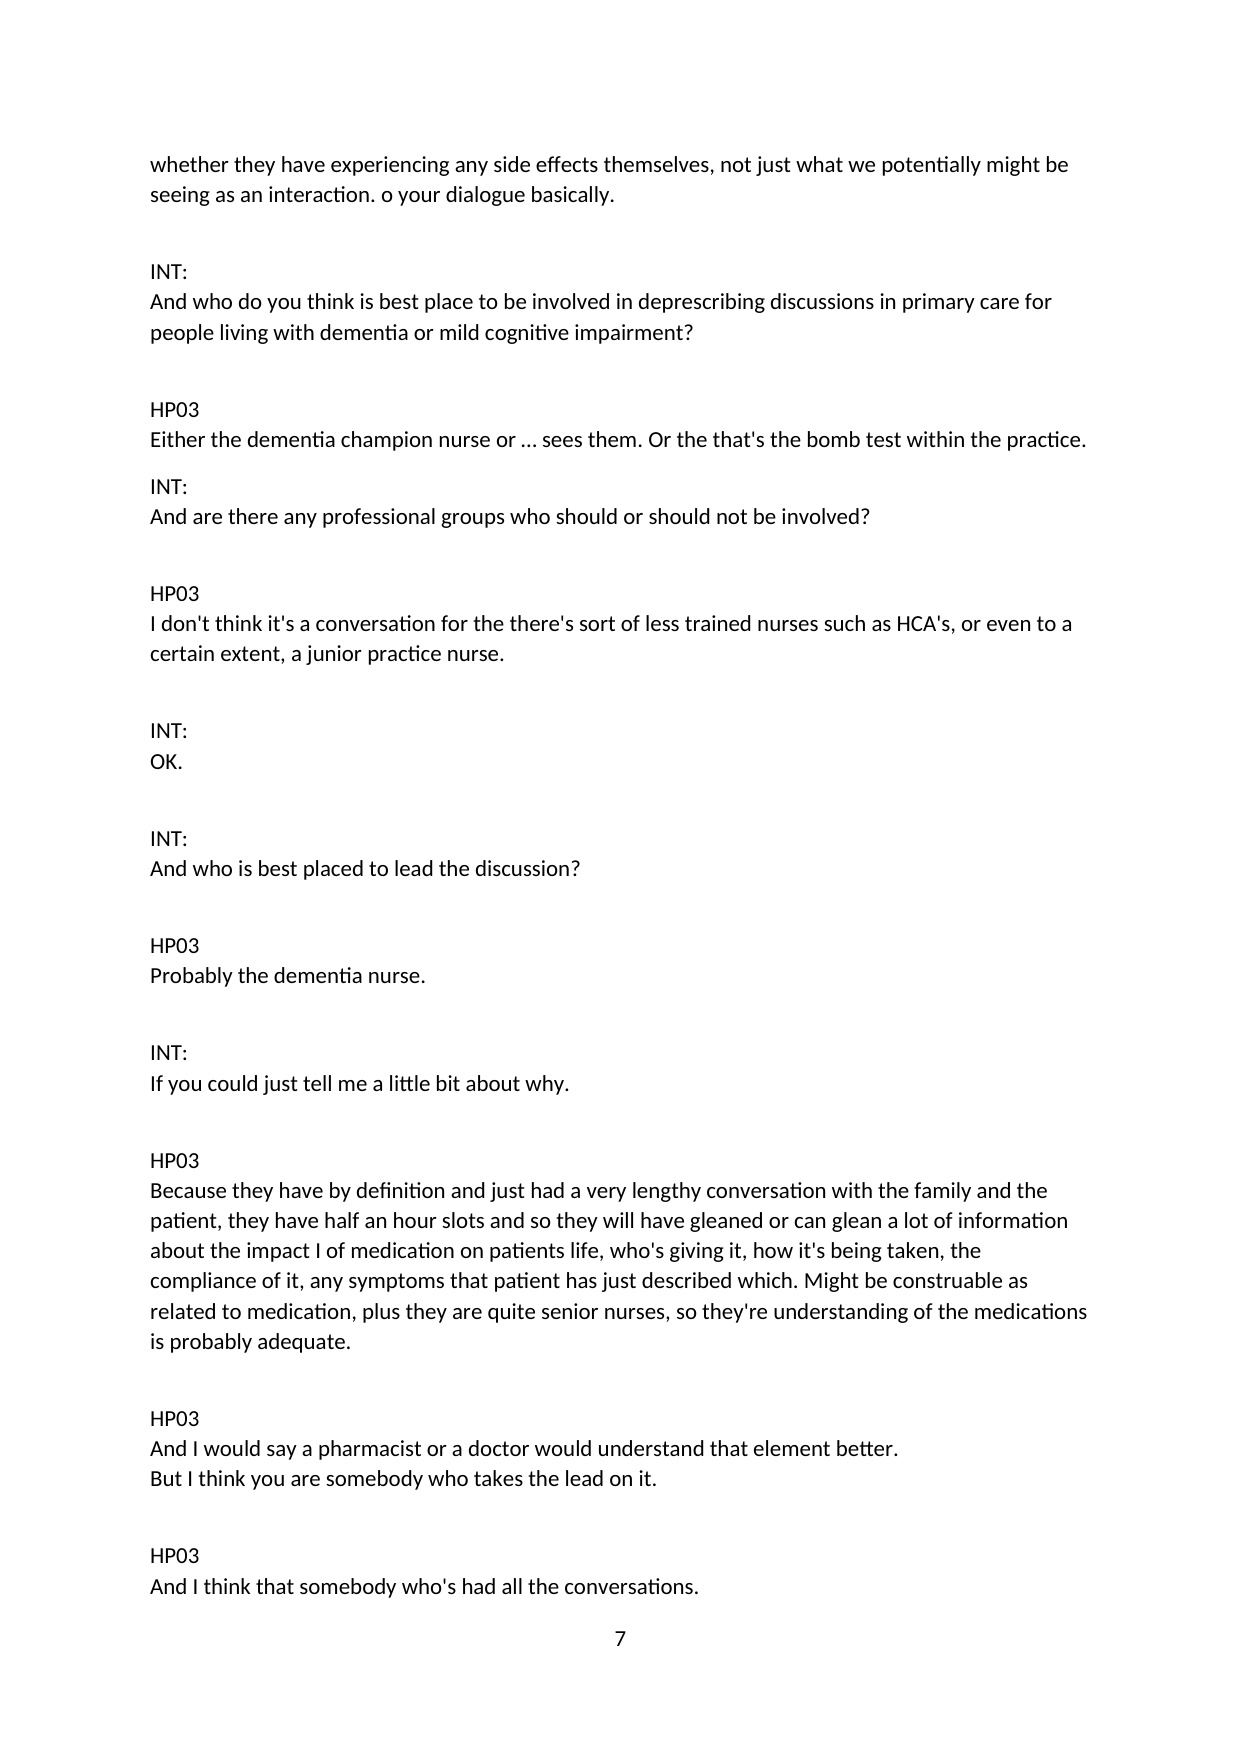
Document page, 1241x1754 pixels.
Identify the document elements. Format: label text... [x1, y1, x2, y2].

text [150, 150, 1090, 208]
text INT: And who do you think is best place to be involved in deprescribing discussions in primary care for people living with dementia or mild cognitive impairment? [150, 227, 1090, 346]
text HP03 And I would say a pharmacist or a doctor would understand that element better. But I think you are somebody who takes the lead on it. [150, 1374, 1090, 1493]
text HP03 Either the dementia champion nurse or … sees them. Or the that's the bomb test within the practice. [150, 364, 1090, 453]
text INT: If you could just tell me a little bit about why. [150, 1008, 1090, 1097]
text HP03 I don't think it's a conversation for the there's sort of less trained nurses such as HCA's, or even to a certain extent, a junior practice nurse. [150, 549, 1090, 668]
text HP03 And I think that somebody who's had all the conversations. [150, 1511, 1090, 1600]
text HP03 Because they have by definition and just had a very lengthy conversation with the family and the patient, they have half an hour slots and so they will have gleaned or can glean a lot of information about the impact I of medication on patients life, who's giving it, how it's being taken, the compliance of it, any symptoms that patient has just described which. Might be construable as related to medication, plus they are quite senior nurses, so they're understanding of the medications is probably adequate. [150, 1116, 1090, 1355]
text INT: And who is best placed to lead the discussion? [150, 794, 1090, 882]
text INT: OK. [150, 686, 1090, 775]
text INT: And are there any professional groups who should or should not be involved? [150, 472, 1090, 530]
text HP03 Probably the dementia nurse. [150, 901, 1090, 989]
